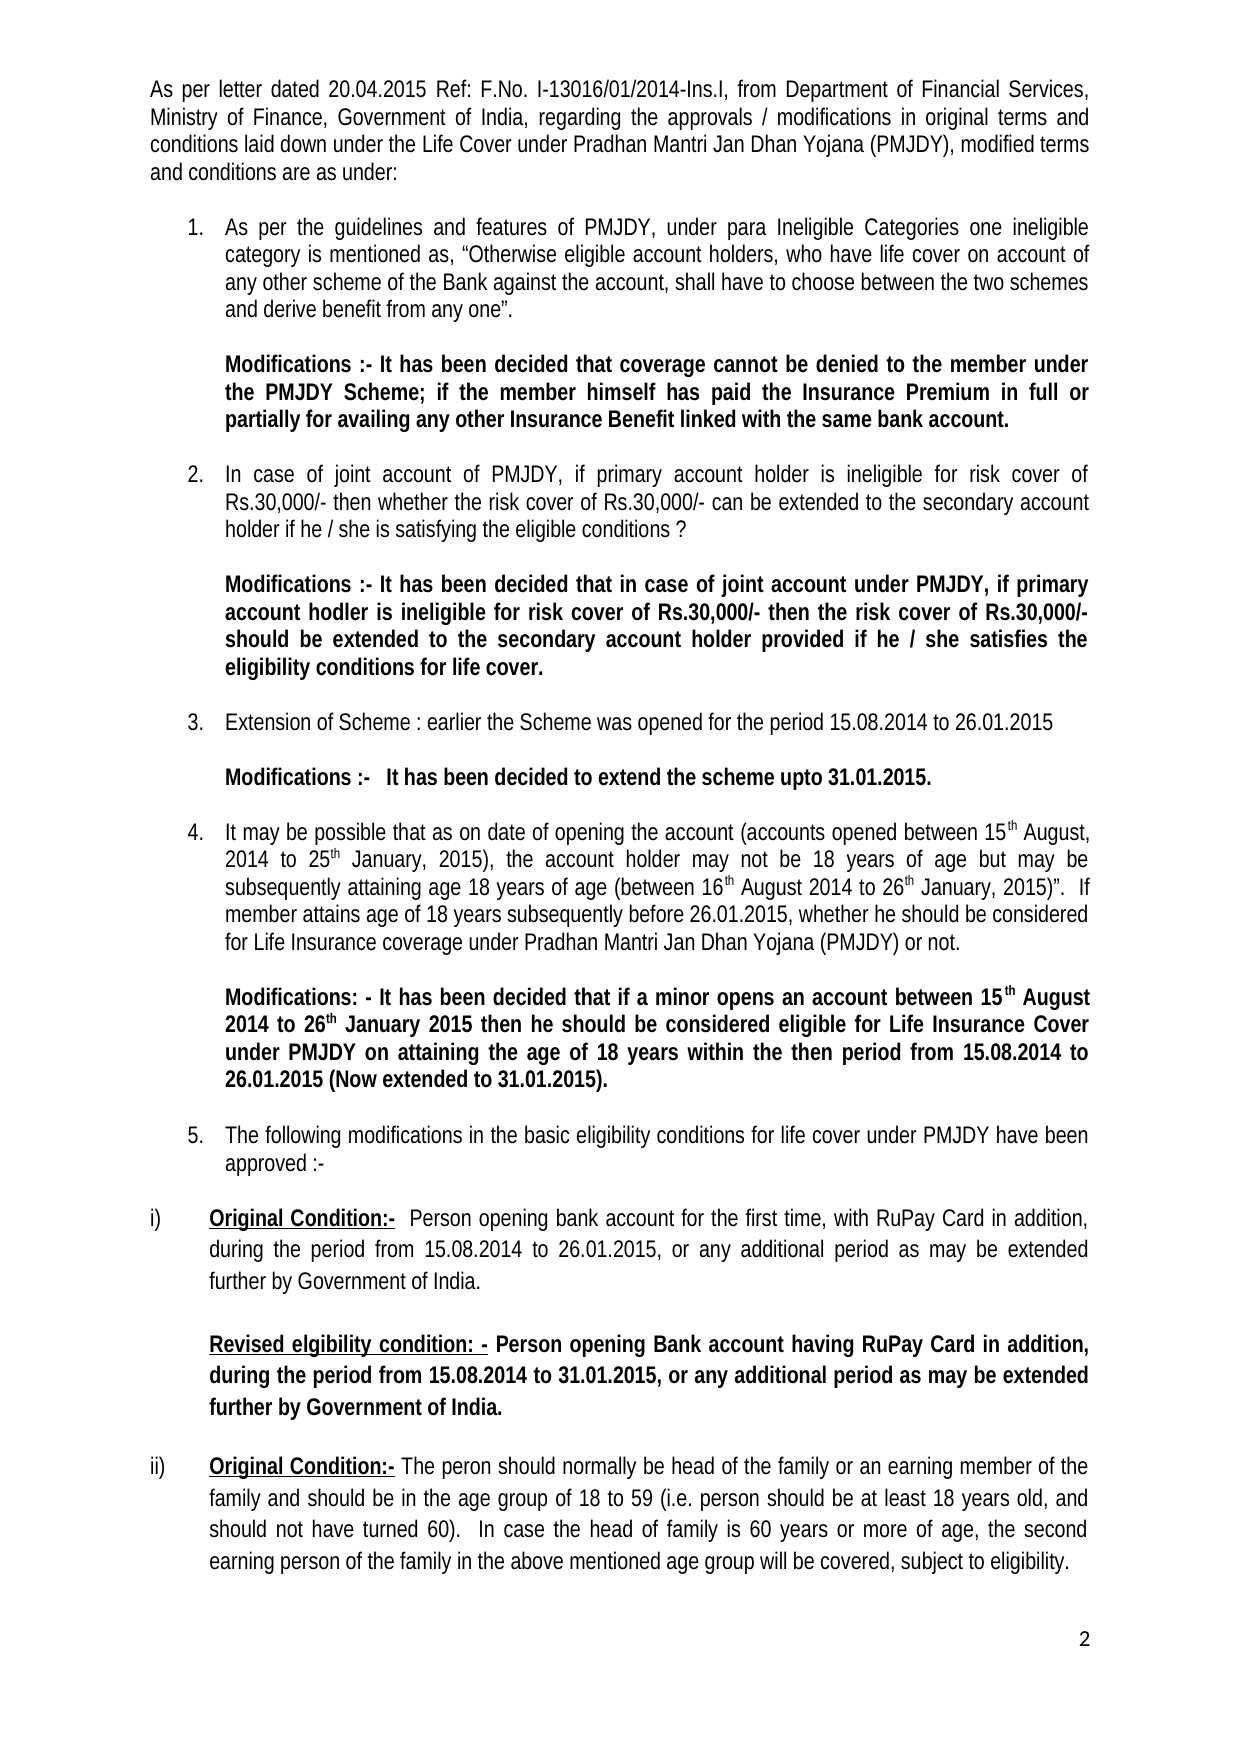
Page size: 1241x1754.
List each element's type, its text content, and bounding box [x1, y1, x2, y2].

text As per letter dated 20.04.2015 Ref: F.No. I-13016/01/2014-Ins.I, from Department of Financial Services, Ministry of Finance, Government of India, regarding the approvals / modifications in original terms and conditions laid down under the Life Cover under Pradhan Mantri Jan Dhan Yojana (PMJDY), modified terms and conditions are as under: [150, 75, 1090, 185]
text Modifications :- It has been decided to extend the scheme upto 31.01.2015. [150, 762, 1090, 790]
list Original Condition:- The peron should normally be head of the family or an earning member of the family and should be in the age group of 18 to 59 (i.e. person should be at least 18 years old, and should not have turned 60). In case the head of family is 60 years or more of age, the second earning person of the family in the above mentioned age group will be covered, subject to eligibility. [150, 1452, 1090, 1574]
list In case of joint account of PMJDY, if primary account holder is ineligible for risk cover of Rs.30,000/- then whether the risk cover of Rs.30,000/- can be extended to the secondary account holder if he / she is satisfying the eligible conditions ? [187, 460, 1090, 542]
list As per the guidelines and features of PMJDY, under para Ineligible Categories one ineligible category is mentioned as, “Otherwise eligible account holders, who have life cover on account of any other scheme of the Bank against the account, shall have to choose between the two schemes and derive benefit from any one”. [187, 212, 1090, 322]
list Revised elgibility condition: - Person opening Bank account having RuPay Card in addition, during the period from 15.08.2014 to 31.01.2015, or any additional period as may be extended further by Government of India. [209, 1330, 1090, 1421]
text Modifications: - It has been decided that if a minor opens an account between 15th August 2014 to 26th January 2015 then he should be considered eligible for Life Insurance Cover under PMJDY on attaining the age of 18 years within the then period from 15.08.2014 to 26.01.2015 (Now extended to 31.01.2015). [225, 982, 1090, 1092]
text Modifications :- It has been decided that in case of joint account under PMJDY, if primary account hodler is ineligible for risk cover of Rs.30,000/- then the risk cover of Rs.30,000/- should be extended to the secondary account holder provided if he / she satisfies the eligibility conditions for life cover. [225, 570, 1090, 680]
list Original Condition:- Person opening bank account for the first time, with RuPay Card in addition, during the period from 15.08.2014 to 26.01.2015, or any additional period as may be extended further by Government of India. [150, 1204, 1090, 1294]
list Extension of Scheme : earlier the Scheme was opened for the period 15.08.2014 to 26.01.2015 [187, 707, 1090, 735]
list The following modifications in the basic eligibility conditions for life cover under PMJDY have been approved :- [187, 1121, 1090, 1176]
list It may be possible that as on date of opening the account (accounts opened between 15th August, 2014 to 25th January, 2015), the account holder may not be 18 years of age but may be subsequently attaining age 18 years of age (between 16th August 2014 to 26th January, 2015)”. If member attains age of 18 years subsequently before 26.01.2015, whether he should be considered for Life Insurance coverage under Pradhan Mantri Jan Dhan Yojana (PMJDY) or not. [187, 817, 1090, 955]
text Modifications :- It has been decided that coverage cannot be denied to the member under the PMJDY Scheme; if the member himself has paid the Insurance Premium in full or partially for availing any other Insurance Benefit linked with the same bank account. [225, 350, 1090, 432]
